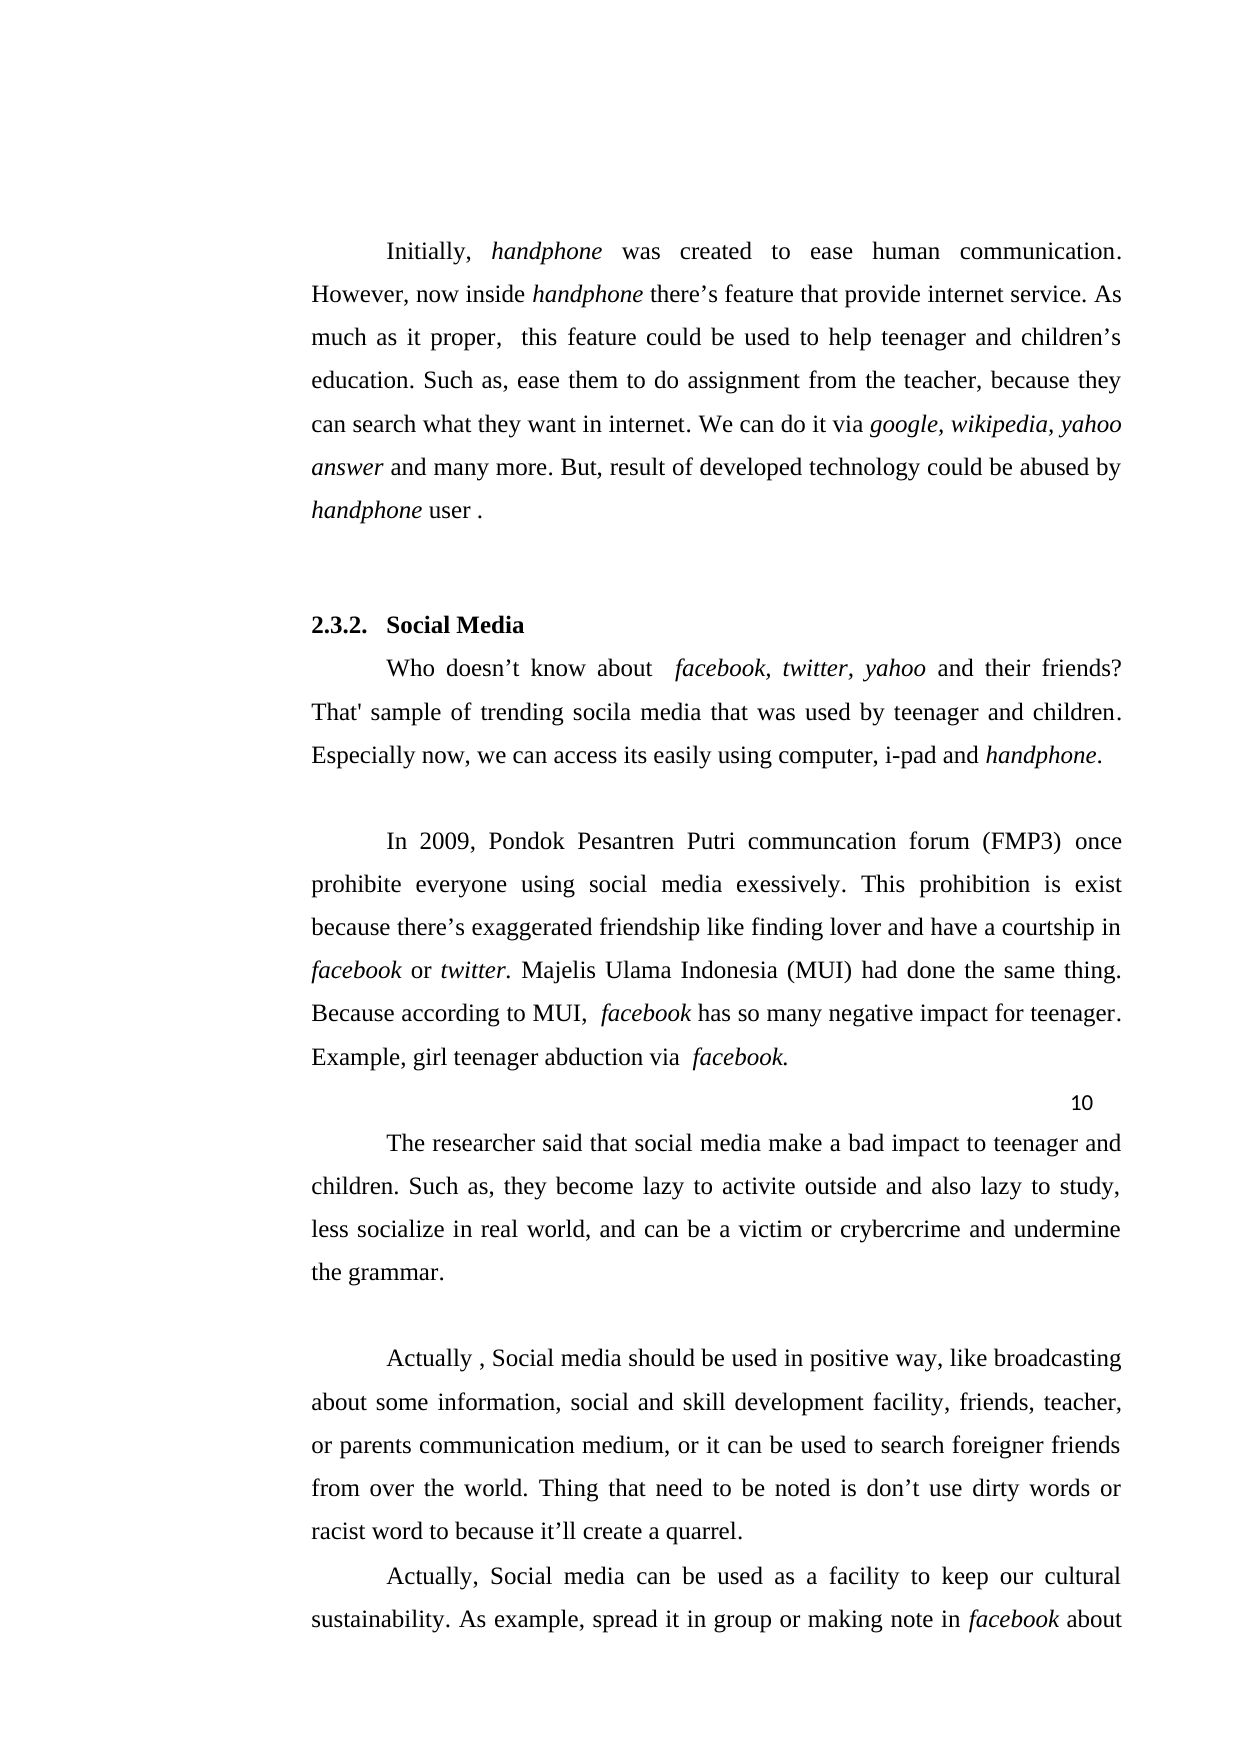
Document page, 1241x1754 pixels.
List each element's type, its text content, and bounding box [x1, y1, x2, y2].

text Initially, handphone was created to ease human communication. However, now inside handphone there’s feature that provide internet service. As much as it proper, this feature could be used to help teenager and children’s education. Such as, ease them to do assignment from the teacher, because they can search what they want in internet. We can do it via google, wikipedia, yahoo answer and many more. But, result of developed technology could be abused by handphone user . [311, 236, 1122, 524]
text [311, 1561, 1122, 1633]
list In 2009, Pondok Pesantren Putri communcation forum (FMP3) once prohibite everyone using social media exessively. This prohibition is exist because there’s exaggerated friendship like finding lover and have a courtship in facebook or twitter. Majelis Ulama Indonesia (MUI) had done the same thing. Because according to MUI, facebook has so many negative impact for teenager. Example, girl teenager abduction via facebook. [311, 826, 1122, 1070]
list The researcher said that social media make a bad impact to teenager and children. Such as, they become lazy to activite outside and also lazy to study, less socialize in real world, and can be a victim or crybercrime and undermine the grammar. [311, 1128, 1122, 1286]
list Actually , Social media should be used in positive way, like broadcasting about some information, social and skill development facility, friends, teacher, or parents communication medium, or it can be used to search foreigner friends from over the world. Thing that need to be noted is don’t use dirty words or racist word to because it’ll create a quarrel. [311, 1343, 1122, 1545]
list Social Media [311, 610, 1122, 639]
list Who doesn’t know about facebook, twitter, yahoo and their friends? That' sample of trending socila media that was used by teenager and children. Especially now, we can access its easily using computer, i-pad and handphone. [311, 653, 1122, 768]
